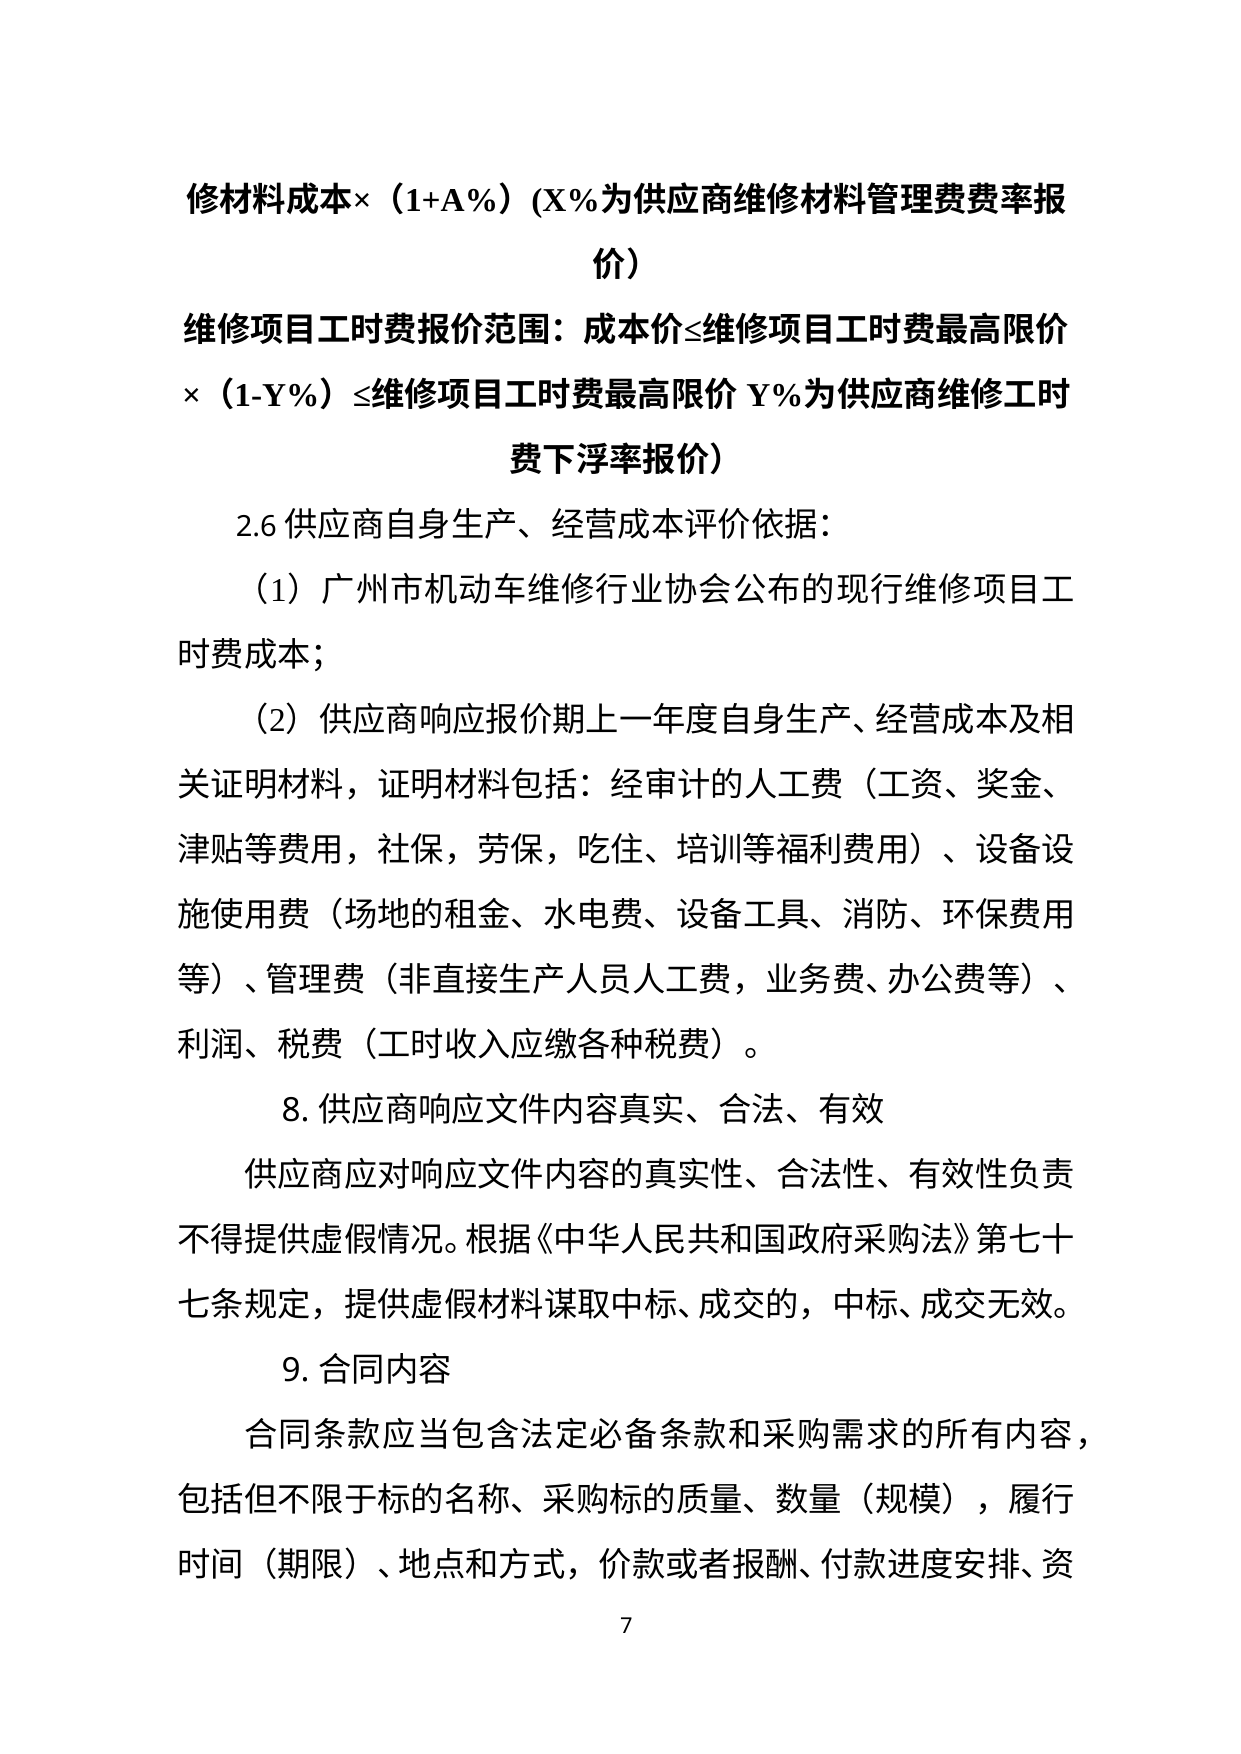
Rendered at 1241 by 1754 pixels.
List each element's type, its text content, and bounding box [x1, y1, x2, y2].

subtitle 合同内容 [177, 1400, 1075, 1465]
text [177, 165, 1075, 295]
list （1）广州市机动车维修行业协会公布的现行维修项目工时费成本； [177, 555, 1075, 685]
list 供应商自身生产、经营成本评价依据： [177, 490, 1075, 555]
text 维修项目工时费报价范围：成本价≤维修项目工时费最高限价×（1-Y%）≤维修项目工时费最高限价 Y%为供应商维修工时费下浮率报价） [177, 295, 1075, 490]
list （2）供应商响应报价期上一年度自身生产、经营成本及相关证明材料，证明材料包括：经审计的人工费（工资、奖金、津贴等费用，社保，劳保，吃住、培训等福利费用）、设备设施使用费（场地的租金、水电费、设备工具、消防、环保费用等）、管理费（非直接生产人员人工费，业务费、办公费等）、利润、税费（工时收入应缴各种税费）。 [177, 685, 1075, 1075]
subtitle 供应商响应文件内容真实、合法、有效 [177, 1075, 1075, 1140]
text 供应商应对响应文件内容的真实性、合法性、有效性负责，不得提供虚假情况。根据《中华人民共和国政府采购法》第七十七条规定，提供虚假材料谋取中标、成交的，中标、成交无效。 [177, 1140, 1075, 1400]
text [177, 1465, 1075, 1595]
